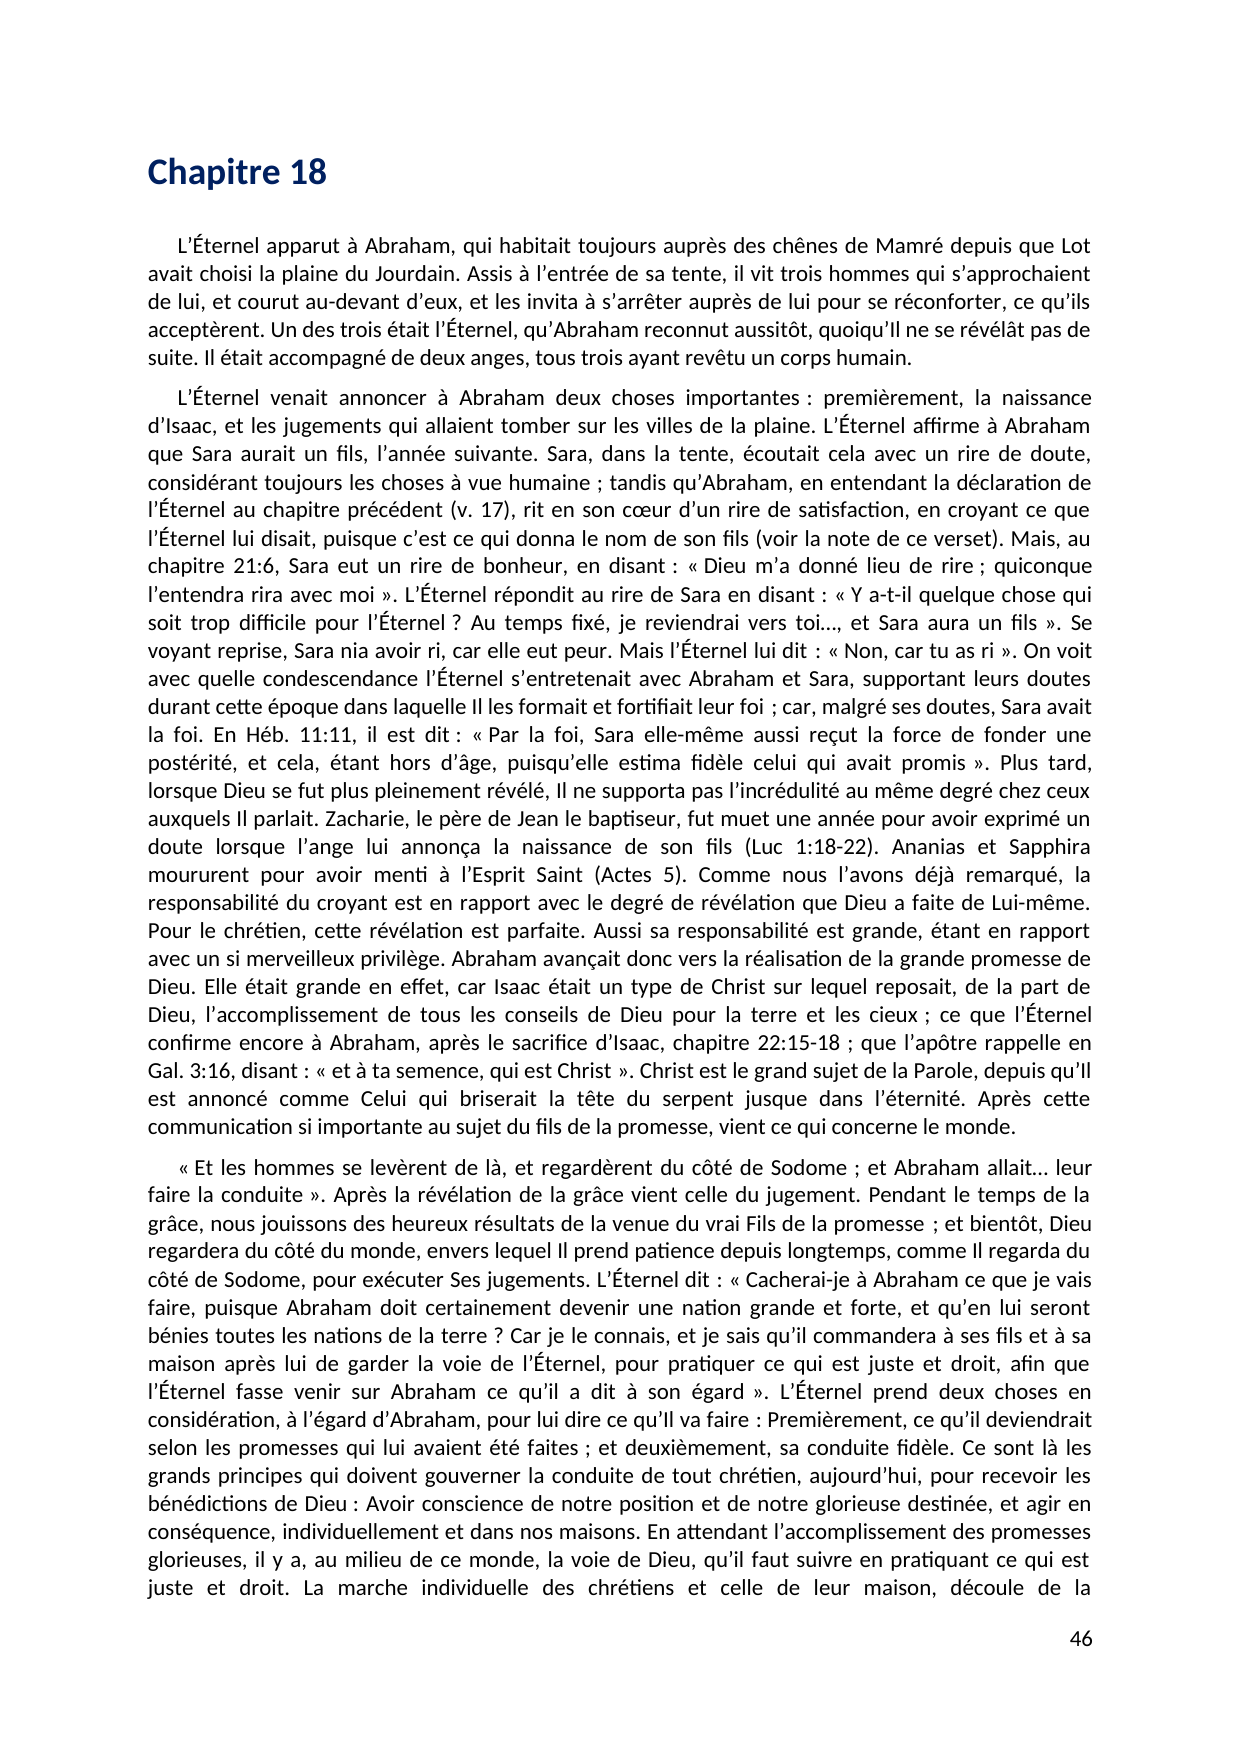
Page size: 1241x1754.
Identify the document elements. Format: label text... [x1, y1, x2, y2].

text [148, 1153, 1093, 1601]
text L’Éternel apparut à Abraham, qui habitait toujours auprès des chênes de Mamré depuis que Lot avait choisi la plaine du Jourdain. Assis à l’entrée de sa tente, il vit trois hommes qui s’approchaient de lui, et courut au-devant d’eux, et les invita à s’arrêter auprès de lui pour se réconforter, ce qu’ils acceptèrent. Un des trois était l’Éternel, qu’Abraham reconnut aussitôt, quoiqu’Il ne se révélât pas de suite. Il était accompagné de deux anges, tous trois ayant revêtu un corps humain. [148, 231, 1093, 371]
text L’Éternel venait annoncer à Abraham deux choses importantes : premièrement, la naissance d’Isaac, et les jugements qui allaient tomber sur les villes de la plaine. L’Éternel affirme à Abraham que Sara aurait un fils, l’année suivante. Sara, dans la tente, écoutait cela avec un rire de doute, considérant toujours les choses à vue humaine ; tandis qu’Abraham, en entendant la déclaration de l’Éternel au chapitre précédent (v. 17), rit en son cœur d’un rire de satisfaction, en croyant ce que l’Éternel lui disait, puisque c’est ce qui donna le nom de son fils (voir la note de ce verset). Mais, au chapitre 21:6, Sara eut un rire de bonheur, en disant : « Dieu m’a donné lieu de rire ; quiconque l’entendra rira avec moi ». L’Éternel répondit au rire de Sara en disant : « Y a-t-il quelque chose qui soit trop difficile pour l’Éternel ? Au temps fixé, je reviendrai vers toi…, et Sara aura un fils ». Se voyant reprise, Sara nia avoir ri, car elle eut peur. Mais l’Éternel lui dit : « Non, car tu as ri ». On voit avec quelle condescendance l’Éternel s’entretenait avec Abraham et Sara, supportant leurs doutes durant cette époque dans laquelle Il les formait et fortifiait leur foi ; car, malgré ses doutes, Sara avait la foi. En Héb. 11:11, il est dit : « Par la foi, Sara elle-même aussi reçut la force de fonder une postérité, et cela, étant hors d’âge, puisqu’elle estima fidèle celui qui avait promis ». Plus tard, lorsque Dieu se fut plus pleinement révélé, Il ne supporta pas l’incrédulité au même degré chez ceux auxquels Il parlait. Zacharie, le père de Jean le baptiseur, fut muet une année pour avoir exprimé un doute lorsque l’ange lui annonça la naissance de son fils (Luc 1:18-22). Ananias et Sapphira moururent pour avoir menti à l’Esprit Saint (Actes 5). Comme nous l’avons déjà remarqué, la responsabilité du croyant est en rapport avec le degré de révélation que Dieu a faite de Lui-même. Pour le chrétien, cette révélation est parfaite. Aussi sa responsabilité est grande, étant en rapport avec un si merveilleux privilège. Abraham avançait donc vers la réalisation de la grande promesse de Dieu. Elle était grande en effet, car Isaac était un type de Christ sur lequel reposait, de la part de Dieu, l’accomplissement de tous les conseils de Dieu pour la terre et les cieux ; ce que l’Éternel confirme encore à Abraham, après le sacrifice d’Isaac, chapitre 22:15-18 ; que l’apôtre rappelle en Gal. 3:16, disant : « et à ta semence, qui est Christ ». Christ est le grand sujet de la Parole, depuis qu’Il est annoncé comme Celui qui briserait la tête du serpent jusque dans l’éternité. Après cette communication si importante au sujet du fils de la promesse, vient ce qui concerne le monde. [148, 383, 1093, 1140]
subtitle Chapitre 18 [148, 148, 1093, 193]
